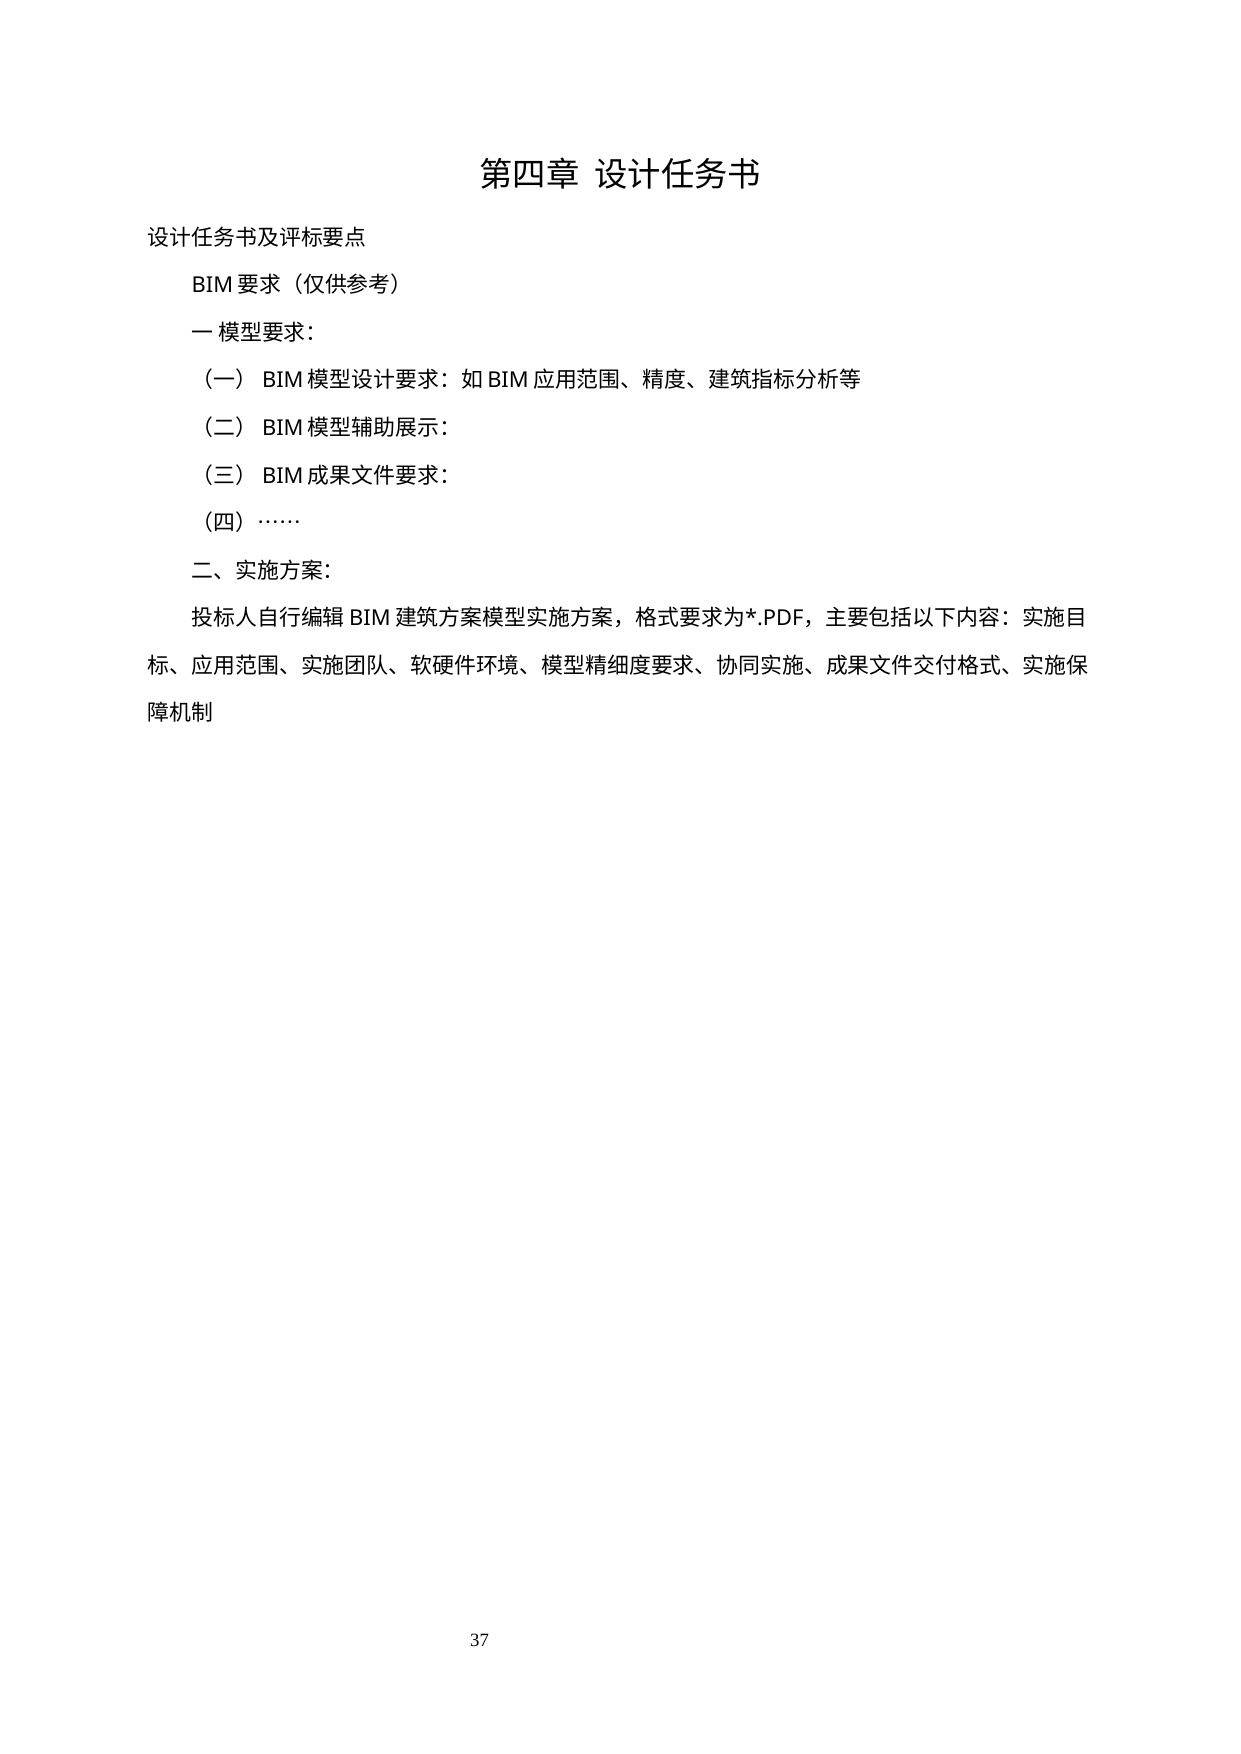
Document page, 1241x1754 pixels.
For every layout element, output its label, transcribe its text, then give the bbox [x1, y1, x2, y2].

text 二、实施方案： [148, 553, 1093, 584]
text （三） BIM成果文件要求： [148, 458, 1093, 489]
text 设计任务书及评标要点 [148, 220, 1093, 252]
text BIM要求（仅供参考） [148, 267, 1093, 299]
text （四）…… [148, 505, 1093, 537]
text 投标人自行编辑BIM建筑方案模型实施方案，格式要求为*.PDF，主要包括以下内容：实施目标、应用范围、实施团队、软硬件环境、模型精细度要求、协同实施、成果文件交付格式、实施保障机制 [148, 600, 1093, 727]
text 第四章 设计任务书 [148, 148, 1093, 196]
text 一 模型要求： [148, 315, 1093, 347]
text （一） BIM模型设计要求：如BIM应用范围、精度、建筑指标分析等 [148, 362, 1093, 394]
text （二） BIM模型辅助展示： [148, 410, 1093, 442]
